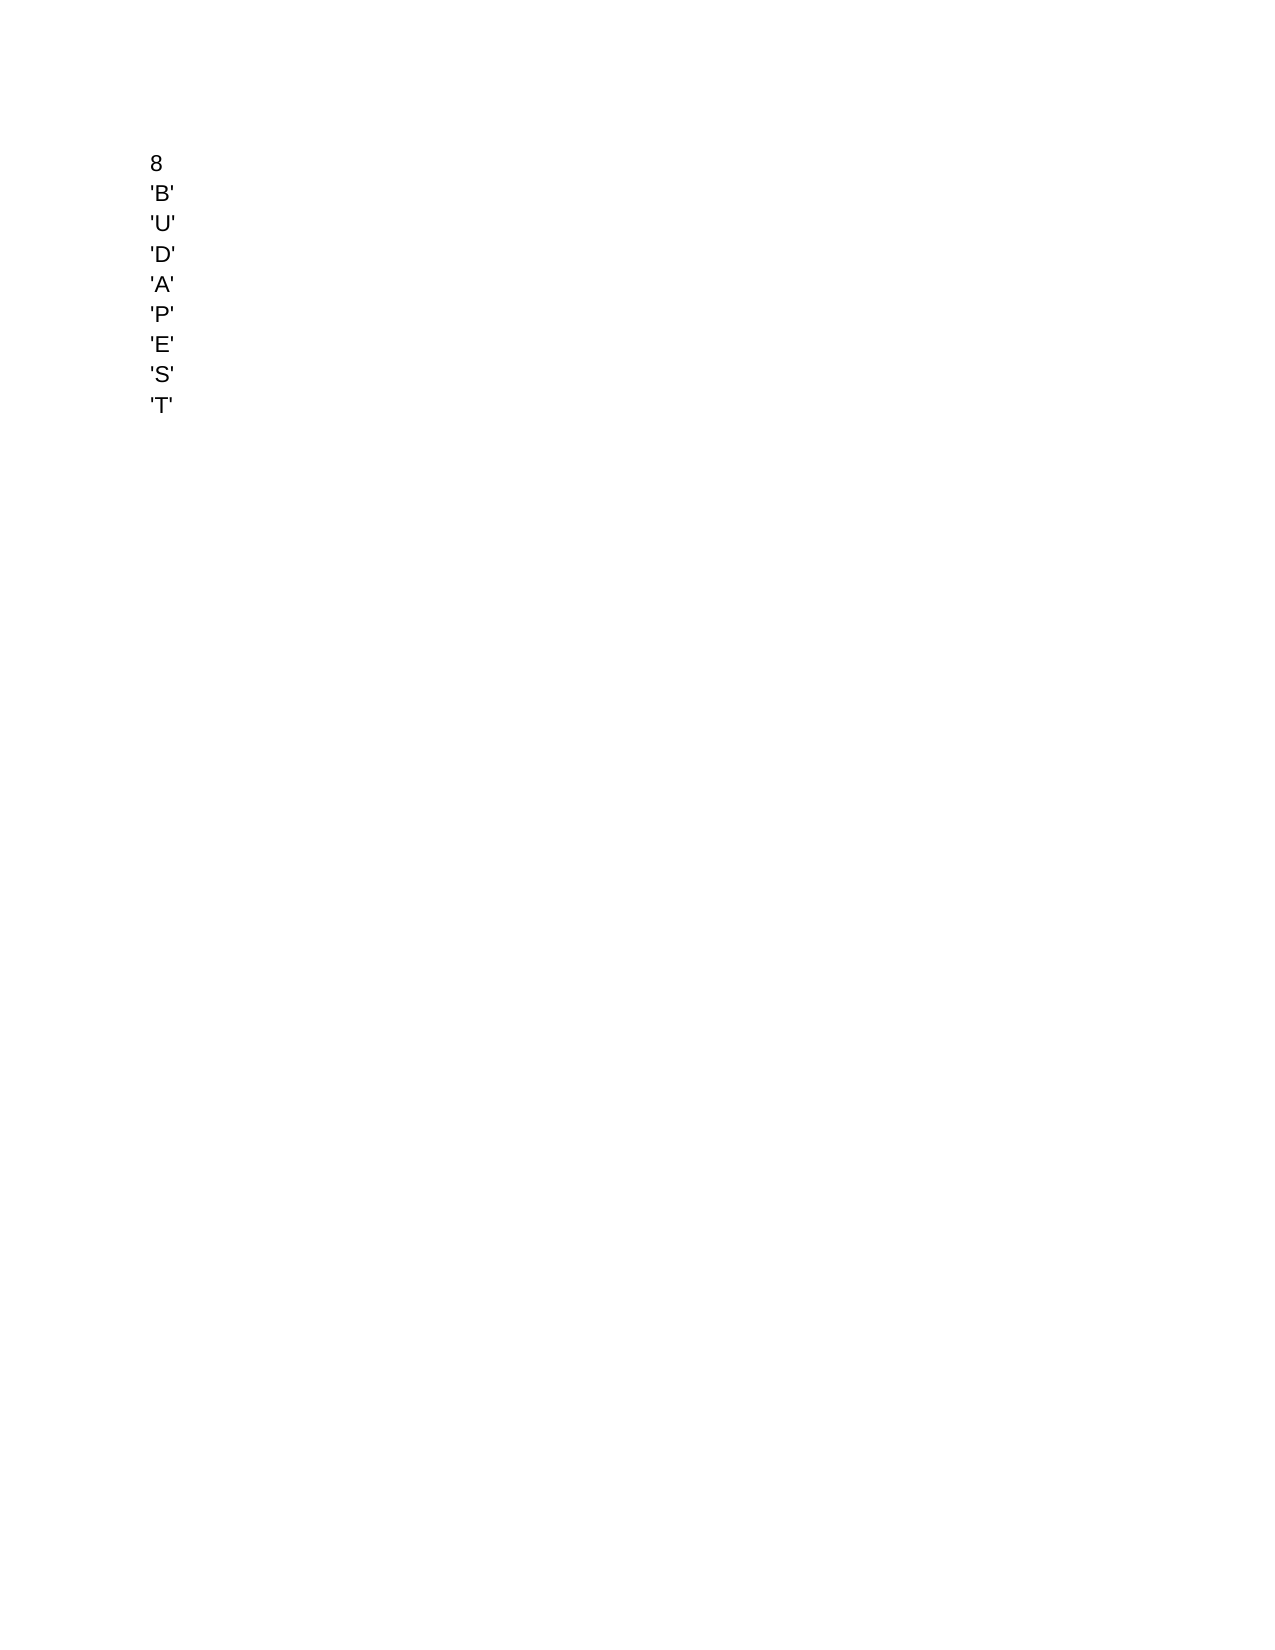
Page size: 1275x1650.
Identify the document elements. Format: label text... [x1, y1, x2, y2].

text 'D' [150, 241, 1125, 267]
text 8 [150, 150, 1125, 176]
text 'B' [150, 180, 1125, 207]
text 'P' [150, 301, 1125, 327]
text 'U' [150, 210, 1125, 237]
text 'A' [150, 271, 1125, 297]
text 'T' [150, 392, 1125, 418]
text 'E' [150, 331, 1125, 358]
text 'S' [150, 361, 1125, 388]
